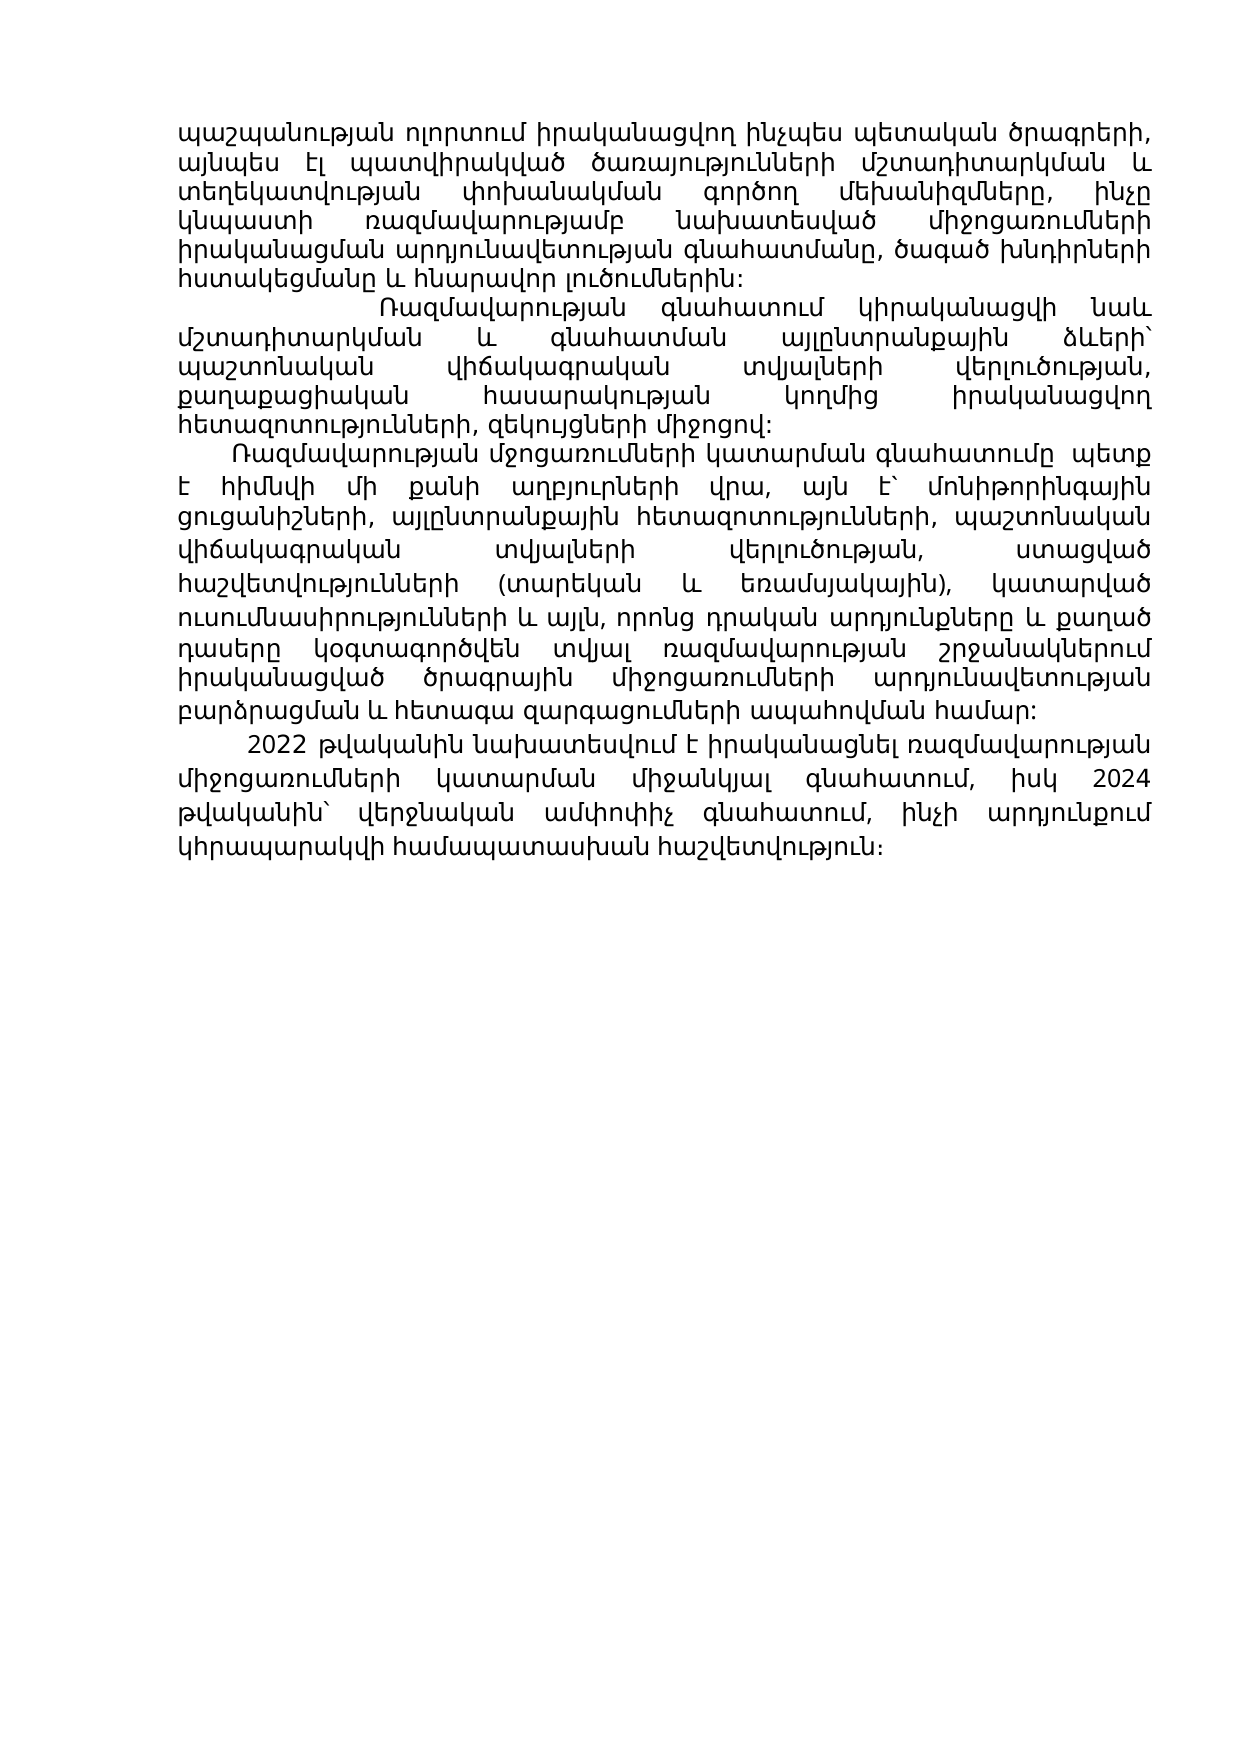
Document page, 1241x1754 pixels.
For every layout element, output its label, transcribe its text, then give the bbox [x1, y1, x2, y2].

text 2022 թվականին նախատեսվում է իրականացնել ռազմավարության միջոցառումների կատարման միջանկյալ գնահատում, իսկ 2024 թվականին՝ վերջնական ամփոփիչ գնահատում, ինչի արդյունքում կհրապարակվի համապատասխան հաշվետվություն։ [177, 726, 1152, 863]
text Ռազմավարության գնահատում կիրականացվի նաև մշտադիտարկման և գնահատման այլընտրանքային ձևերի՝ պաշտոնական վիճակագրական տվյալների վերլուծության, քաղաքացիական հասարակության կողմից իրականացվող հետազոտությունների, զեկույցների միջոցով: [177, 293, 1152, 439]
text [177, 118, 1152, 293]
text Ռազմավարության մջոցառումների կատարման գնահատումը պետք է հիմնվի մի քանի աղբյուրների վրա, այն է` մոնիթորինգային ցուցանիշների, այլընտրանքային հետազոտությունների, պաշտոնական վիճակագրական տվյալների վերլուծության, ստացված հաշվետվությունների (տարեկան և եռամսյակային), կատարված ուսումնասիրությունների և այլն, որոնց դրական արդյունքները և քաղած դասերը կօգտագործվեն տվյալ ռազմավարության շրջանակներում իրականացված ծրագրային միջոցառումների արդյունավետության բարձրացման և հետագա զարգացումների ապահովման համար: [177, 439, 1152, 726]
